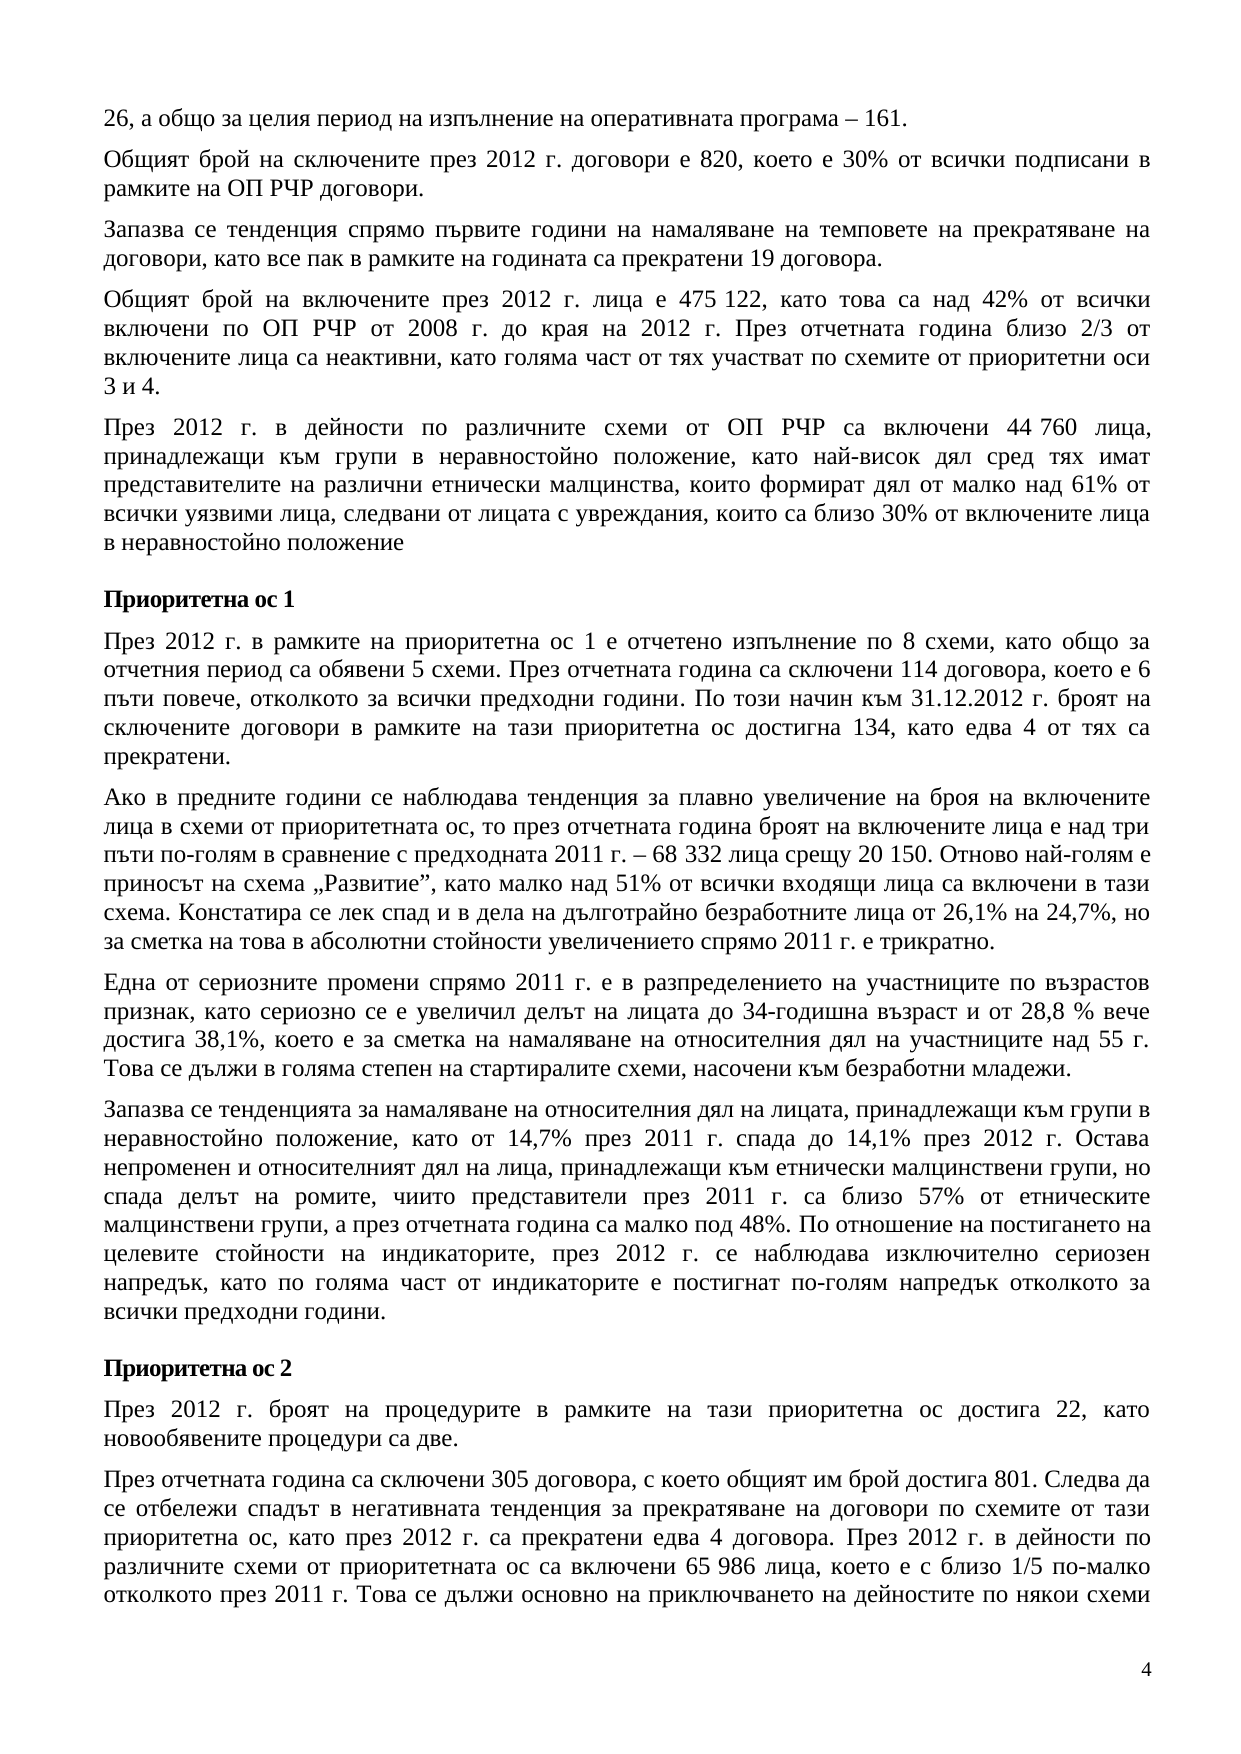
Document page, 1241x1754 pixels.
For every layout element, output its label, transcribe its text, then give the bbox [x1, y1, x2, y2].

text Приоритетна ос 1 [103, 584, 1152, 613]
text През 2012 г. броят на процедурите в рамките на тази приоритетна ос достига 22, като новообявените процедури са две. [103, 1394, 1152, 1452]
text През 2012 г. в рамките на приоритетна ос 1 е отчетено изпълнение по 8 схеми, като общо за отчетния период са обявени 5 схеми. През отчетната година са сключени 114 договора, което е 6 пъти повече, отколкото за всички предходни години. По този начин към 31.12.2012 г. броят на сключените договори в рамките на тази приоритетна ос достигна 134, като едва 4 от тях са прекратени. [103, 626, 1152, 769]
text През 2012 г. в дейности по различните схеми от ОП РЧР са включени 44 760 лица, принадлежащи към групи в неравностойно положение, като най-висок дял сред тях имат представителите на различни етнически малцинства, които формират дял от малко над 61% от всички уязвими лица, следвани от лицата с увреждания, които са близо 30% от включените лица в неравностойно положение [103, 412, 1152, 556]
text Приоритетна ос 2 [103, 1353, 1152, 1382]
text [103, 103, 1152, 132]
text Ако в предните години се наблюдава тенденция за плавно увеличение на броя на включените лица в схеми от приоритетната ос, то през отчетната година броят на включените лица е над три пъти по-голям в сравнение с предходната 2011 г. – 68 332 лица срещу 20 150. Отново най-голям е приносът на схема „Развитие”, като малко над 51% от всички входящи лица са включени в тази схема. Констатира се лек спад и в дела на дълготрайно безработните лица от 26,1% на 24,7%, но за сметка на това в абсолютни стойности увеличението спрямо 2011 г. е трикратно. [103, 782, 1152, 954]
text Общият брой на сключените през 2012 г. договори е 820, което е 30% от всички подписани в рамките на ОП РЧР договори. [103, 144, 1152, 202]
text Запазва се тенденция спрямо първите години на намаляване на темповете на прекратяване на договори, като все пак в рамките на годината са прекратени 19 договора. [103, 214, 1152, 272]
text Общият брой на включените през 2012 г. лица е 475 122, като това са над 42% от всички включени по ОП РЧР от 2008 г. до края на 2012 г. През отчетната година близо 2/3 от включените лица са неактивни, като голяма част от тях участват по схемите от приоритетни оси 3 и 4. [103, 284, 1152, 399]
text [103, 1464, 1152, 1608]
text Една от сериозните промени спрямо 2011 г. е в разпределението на участниците по възрастов признак, като сериозно се е увеличил делът на лицата до 34-годишна възраст и от 28,8 % вече достига 38,1%, което е за сметка на намаляване на относителния дял на участниците над 55 г. Това се дължи в голяма степен на стартиралите схеми, насочени към безработни младежи. [103, 967, 1152, 1082]
text Запазва се тенденцията за намаляване на относителния дял на лицата, принадлежащи към групи в неравностойно положение, като от 14,7% през 2011 г. спада до 14,1% през 2012 г. Остава непроменен и относителният дял на лица, принадлежащи към етнически малцинствени групи, но спада делът на ромите, чиито представители през 2011 г. са близо 57% от етническите малцинствени групи, а през отчетната година са малко под 48%. По отношение на постигането на целевите стойности на индикаторите, през 2012 г. се наблюдава изключително сериозен напредък, като по голяма част от индикаторите е постигнат по-голям напредък отколкото за всички предходни години. [103, 1094, 1152, 1324]
